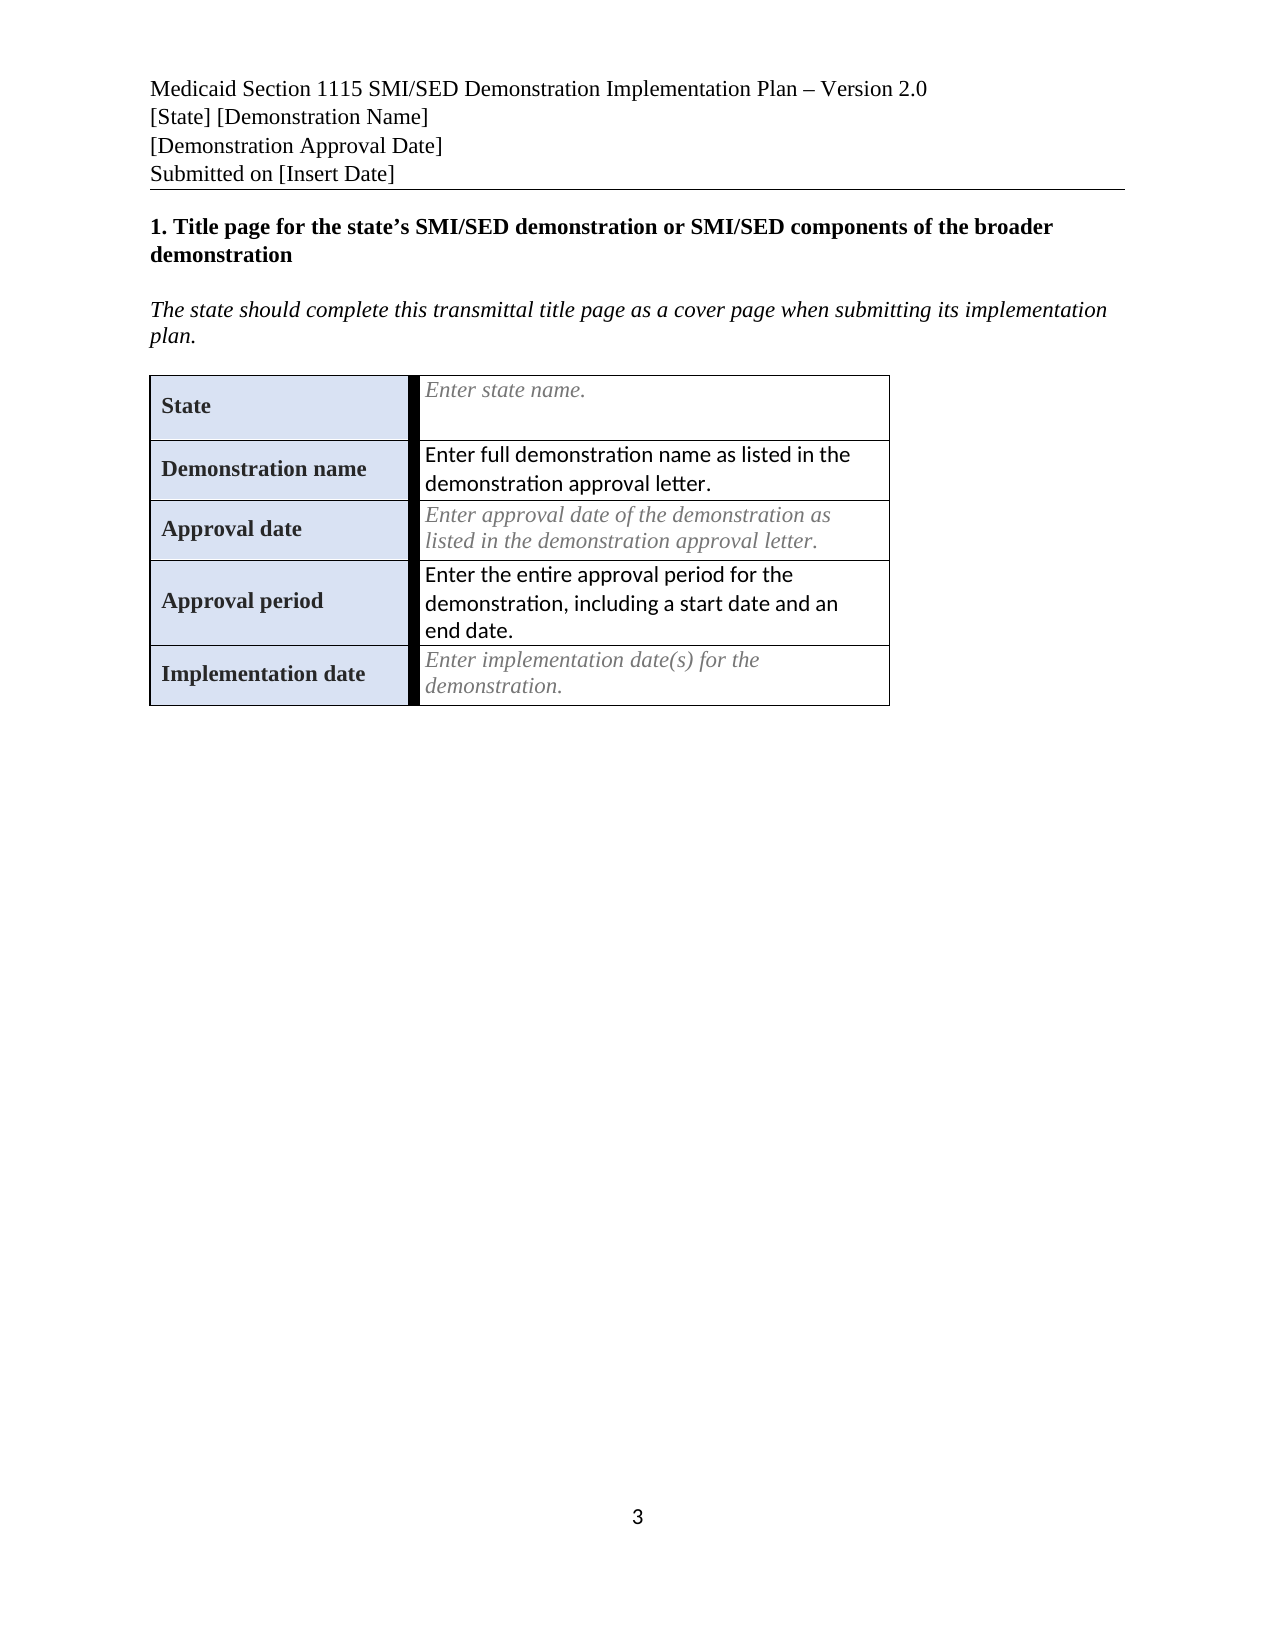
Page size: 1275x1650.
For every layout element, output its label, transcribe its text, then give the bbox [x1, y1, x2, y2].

table_cell [420, 646, 889, 705]
text The state should complete this transmittal title page as a cover page when submitting its implementation plan. [150, 296, 1125, 349]
table_header State [151, 376, 408, 439]
table_cell Demonstration name [151, 441, 408, 499]
table_header . [420, 376, 889, 439]
table_cell Implementation date [151, 646, 408, 705]
table_cell Approval date [151, 501, 408, 559]
table_cell Approval period [151, 561, 408, 645]
table_cell [420, 501, 889, 559]
subtitle 1. Title page for the state’s SMI/SED demonstration or SMI/SED components of the broader demonstration [150, 213, 1125, 267]
